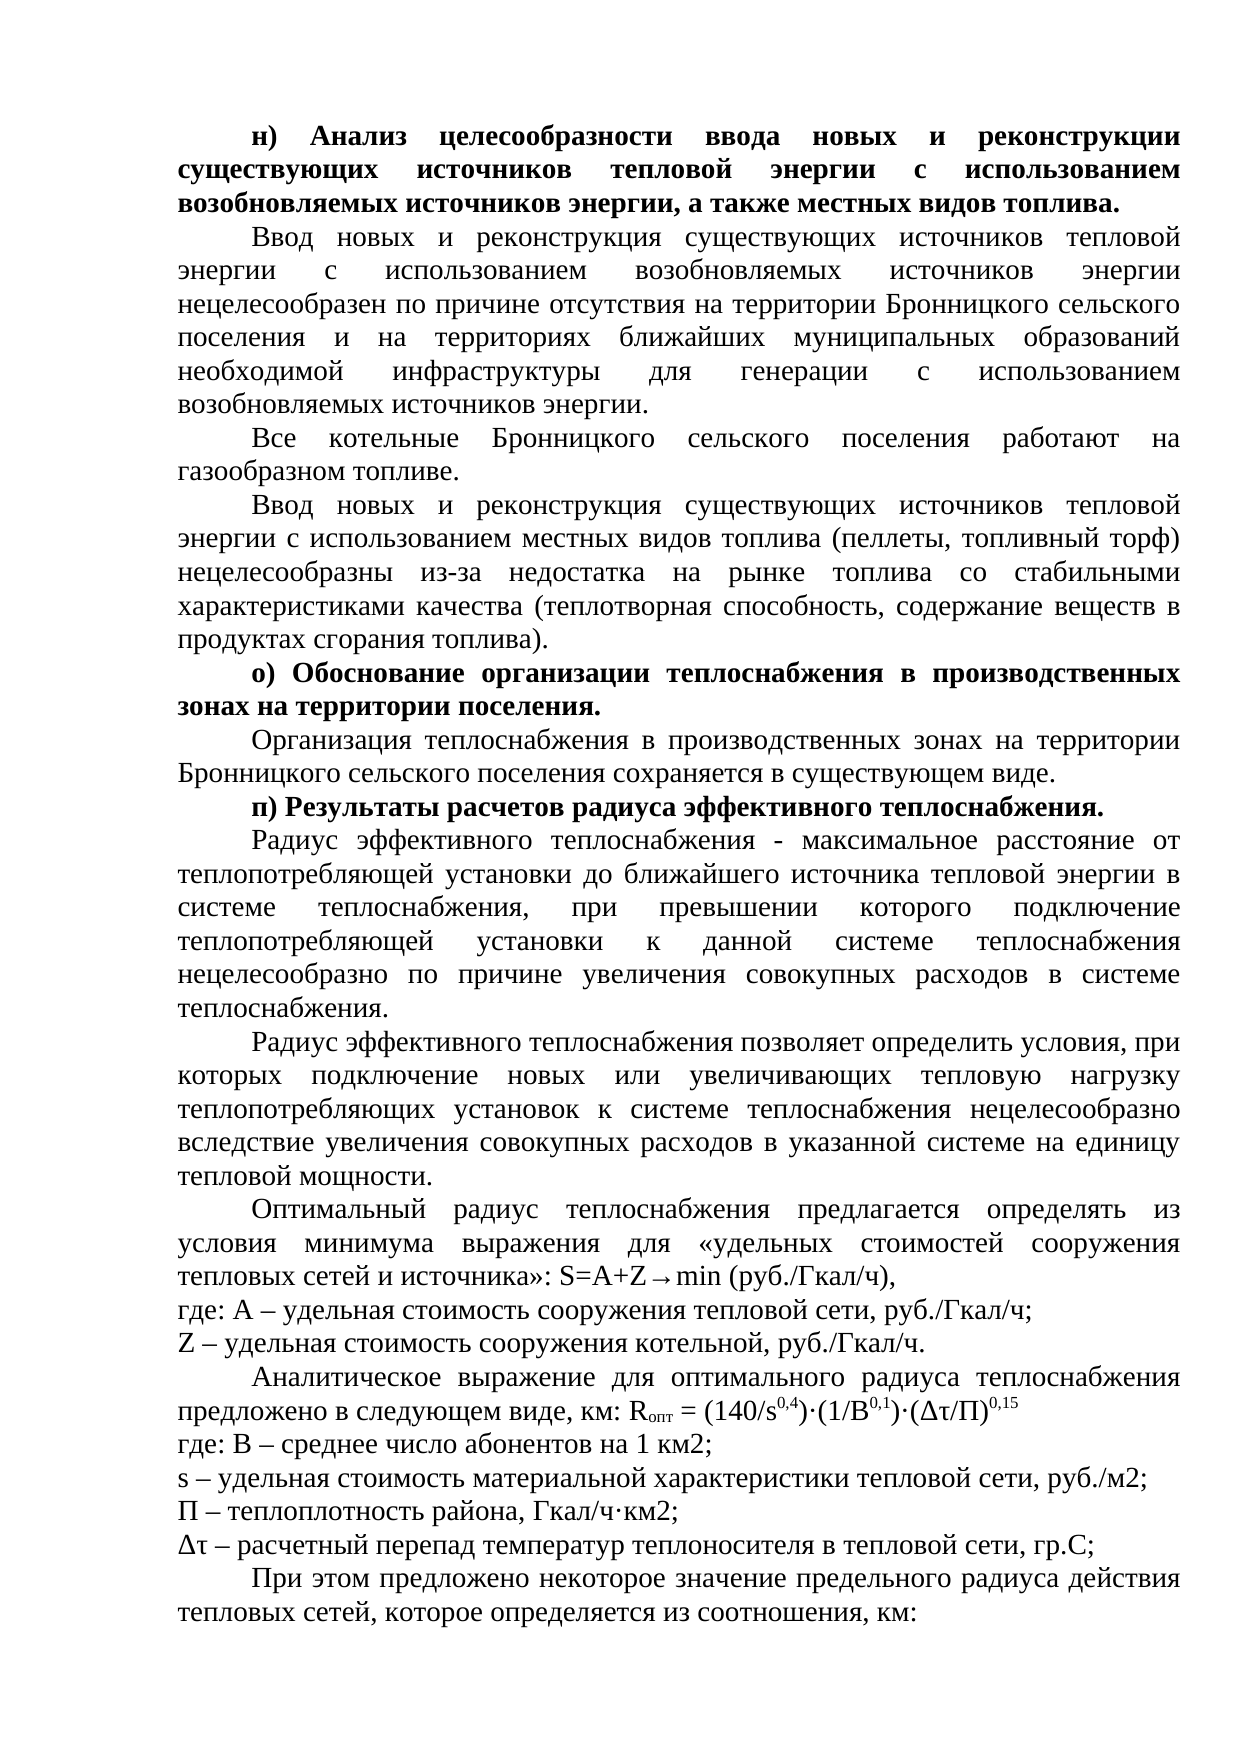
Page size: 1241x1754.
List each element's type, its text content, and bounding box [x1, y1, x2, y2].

text Δτ – расчетный перепад температур теплоносителя в тепловой сети, гр.C; [177, 1527, 1181, 1560]
text Организация теплоснабжения в производственных зонах на территории Бронницкого сельского поселения сохраняется в существующем виде. [177, 722, 1181, 789]
text Z – удельная стоимость сооружения котельной, руб./Гкал/ч. [177, 1326, 1181, 1359]
text s – удельная стоимость материальной характеристики тепловой сети, руб./м2; [177, 1460, 1181, 1493]
text Ввод новых и реконструкция существующих источников тепловой энергии с использованием местных видов топлива (пеллеты, топливный торф) нецелесообразны из-за недостатка на рынке топлива со стабильными характеристиками качества (теплотворная способность, содержание веществ в продуктах сгорания топлива). [177, 487, 1181, 655]
text Аналитическое выражение для оптимального радиуса теплоснабжения предложено в следующем виде, км: Rопт = (140/s0,4)·(1/B0,1)·(Δτ/П)0,15 [177, 1359, 1181, 1426]
text н) Анализ целесообразности ввода новых и реконструкции существующих источников тепловой энергии с использованием возобновляемых источников энергии, а также местных видов топлива. [177, 118, 1181, 219]
text о) Обоснование организации теплоснабжения в производственных зонах на территории поселения. [177, 655, 1181, 722]
text Ввод новых и реконструкция существующих источников тепловой энергии с использованием возобновляемых источников энергии нецелесообразен по причине отсутствия на территории Бронницкого сельского поселения и на территориях ближайших муниципальных образований необходимой инфраструктуры для генерации с использованием возобновляемых источников энергии. [177, 219, 1181, 420]
text Радиус эффективного теплоснабжения - максимальное расстояние от теплопотребляющей установки до ближайшего источника тепловой энергии в системе теплоснабжения, при превышении которого подключение теплопотребляющей установки к данной системе теплоснабжения нецелесообразно по причине увеличения совокупных расходов в системе теплоснабжения. [177, 822, 1181, 1024]
text где: B – среднее число абонентов на 1 км2; [177, 1426, 1181, 1460]
text Все котельные Бронницкого сельского поселения работают на газообразном топливе. [177, 420, 1181, 487]
text П – теплоплотность района, Гкал/ч·км2; [177, 1493, 1181, 1527]
text п) Результаты расчетов радиуса эффективного теплоснабжения. [177, 789, 1181, 822]
text Оптимальный радиус теплоснабжения предлагается определять из условия минимума выражения для «удельных стоимостей сооружения тепловых сетей и источника»: S=A+Z→min (руб./Гкал/ч), [177, 1191, 1181, 1292]
text При этом предложено некоторое значение предельного радиуса действия тепловых сетей, которое определяется из соотношения, км: [177, 1560, 1181, 1627]
text где: A – удельная стоимость сооружения тепловой сети, руб./Гкал/ч; [177, 1292, 1181, 1326]
text Радиус эффективного теплоснабжения позволяет определить условия, при которых подключение новых или увеличивающих тепловую нагрузку теплопотребляющих установок к системе теплоснабжения нецелесообразно вследствие увеличения совокупных расходов в указанной системе на единицу тепловой мощности. [177, 1024, 1181, 1191]
